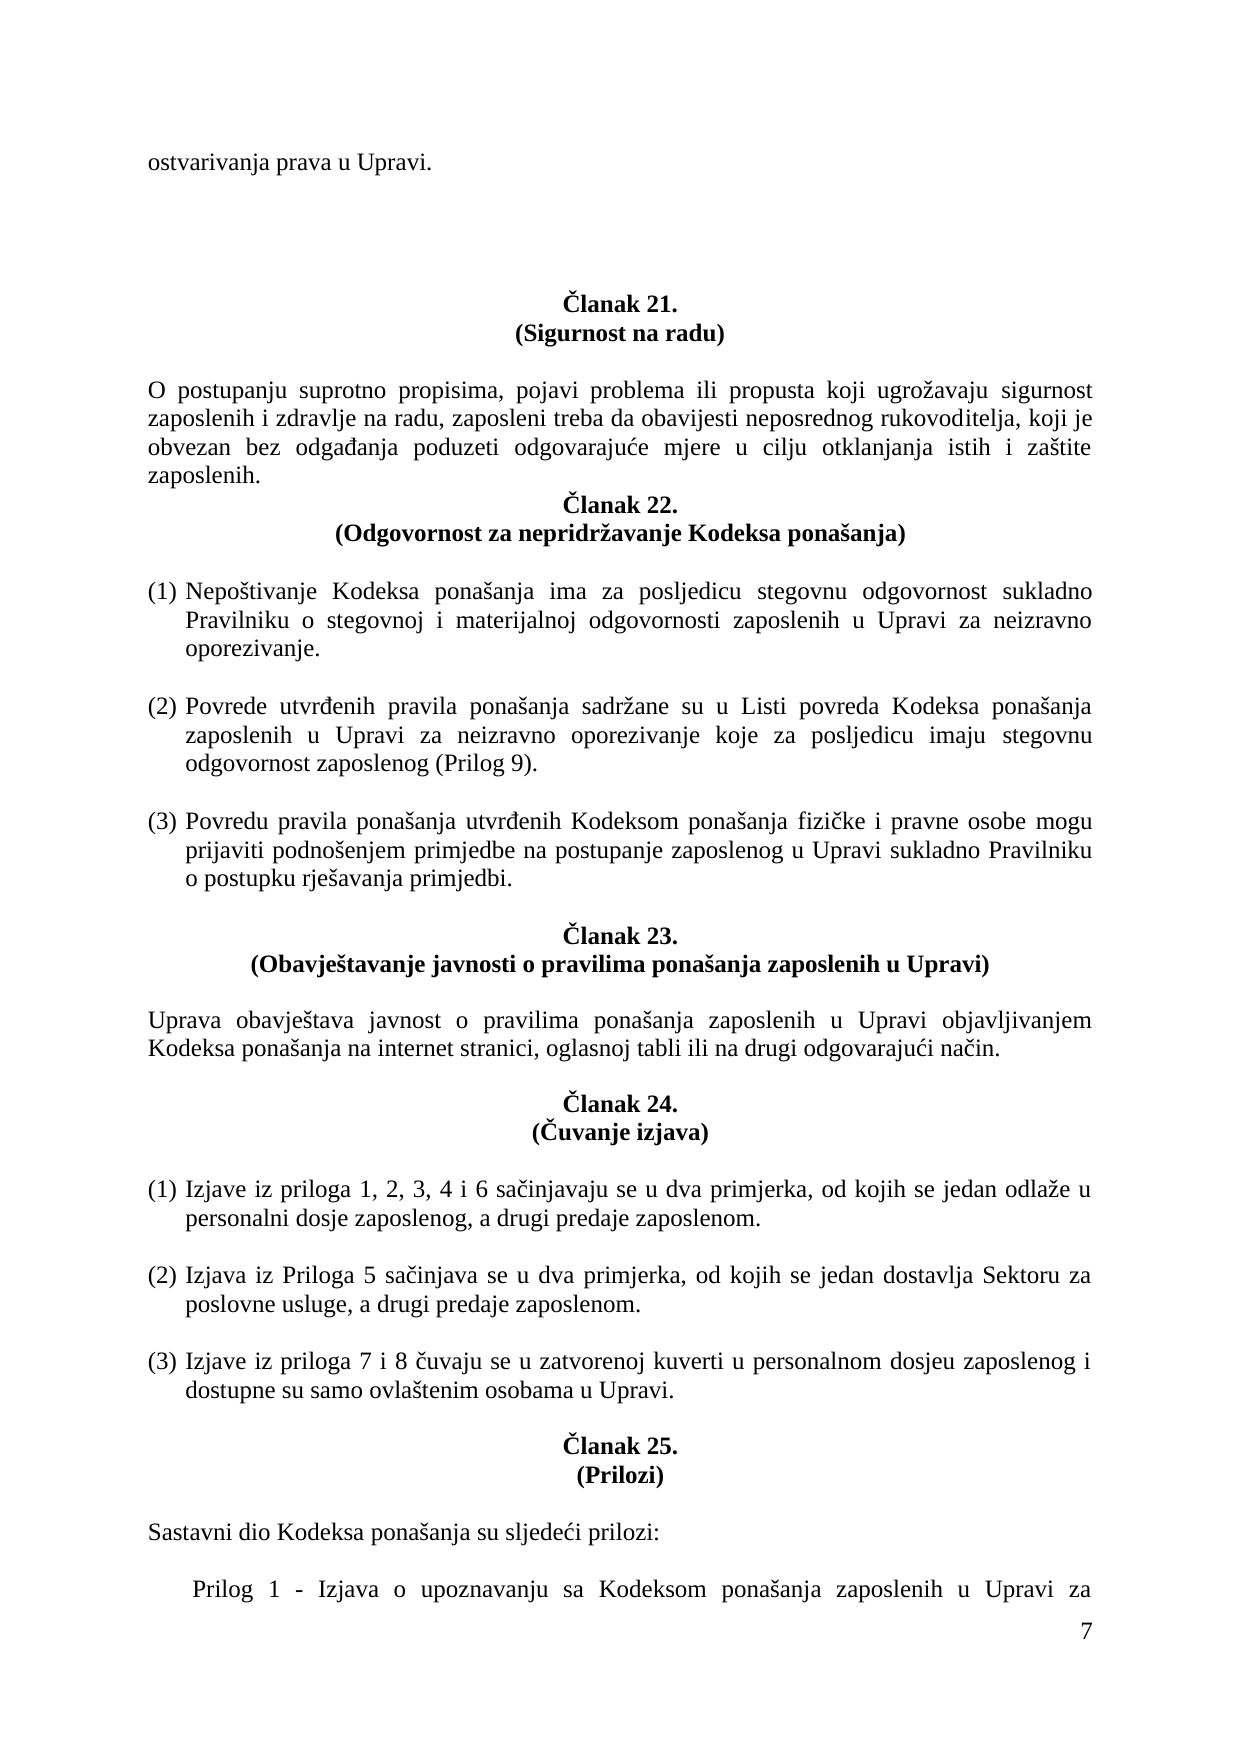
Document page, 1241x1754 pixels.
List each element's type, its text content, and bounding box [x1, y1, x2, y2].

text (Odgovornost za nepridržavanje Kodeksa ponašanja) [148, 518, 1092, 547]
text Uprava obavještava javnost o pravilima ponašanja zaposlenih u Upravi objavljivanjem Kodeksa ponašanja na internet stranici, oglasnoj tabli ili na drugi odgovarajući način. [148, 1006, 1092, 1062]
list Povrede utvrđenih pravila ponašanja sadržane su u Listi povreda Kodeksa ponašanja zaposlenih u Upravi za neizravno oporezivanje koje za posljedicu imaju stegovnu odgovornost zaposlenog (Prilog 9). [148, 691, 1092, 777]
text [192, 1574, 1092, 1603]
list Izjave iz priloga 1, 2, 3, 4 i 6 sačinjavaju se u dva primjerka, od kojih se jedan odlaže u personalni dosje zaposlenog, a drugi predaje zaposlenom. [148, 1174, 1092, 1231]
text (Sigurnost na radu) [148, 318, 1092, 347]
text Sastavni dio Kodeksa ponašanja su sljedeći prilozi: [148, 1517, 1092, 1545]
text (Prilozi) [148, 1460, 1092, 1489]
text (Obavještavanje javnosti o pravilima ponašanja zaposlenih u Upravi) [148, 950, 1092, 978]
list Nepoštivanje Kodeksa ponašanja ima za posljedicu stegovnu odgovornost sukladno Pravilniku o stegovnoj i materijalnoj odgovornosti zaposlenih u Upravi za neizravno oporezivanje. [148, 576, 1092, 662]
text Članak 24. [148, 1090, 1092, 1118]
text Članak 22. [148, 490, 1092, 518]
text Članak 23. [148, 921, 1092, 950]
text (Čuvanje izjava) [148, 1118, 1092, 1146]
list Izjava iz Priloga 5 sačinjava se u dva primjerka, od kojih se jedan dostavlja Sektoru za poslovne usluge, a drugi predaje zaposlenom. [148, 1260, 1092, 1318]
text Članak 21. [148, 290, 1092, 318]
text Članak 25. [148, 1432, 1092, 1460]
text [148, 148, 1092, 176]
text O postupanju suprotno propisima, pojavi problema ili propusta koji ugrožavaju sigurnost zaposlenih i zdravlje na radu, zaposleni treba da obavijesti neposrednog rukovoditelja, koji je obvezan bez odgađanja poduzeti odgovarajuće mjere u cilju otklanjanja istih i zaštite zaposlenih. [148, 376, 1092, 490]
list Izjave iz priloga 7 i 8 čuvaju se u zatvorenoj kuverti u personalnom dosjeu zaposlenog i dostupne su samo ovlaštenim osobama u Upravi. [148, 1346, 1092, 1404]
list Povredu pravila ponašanja utvrđenih Kodeksom ponašanja fizičke i pravne osobe mogu prijaviti podnošenjem primjedbe na postupanje zaposlenog u Upravi sukladno Pravilniku o postupku rješavanja primjedbi. [148, 806, 1092, 892]
